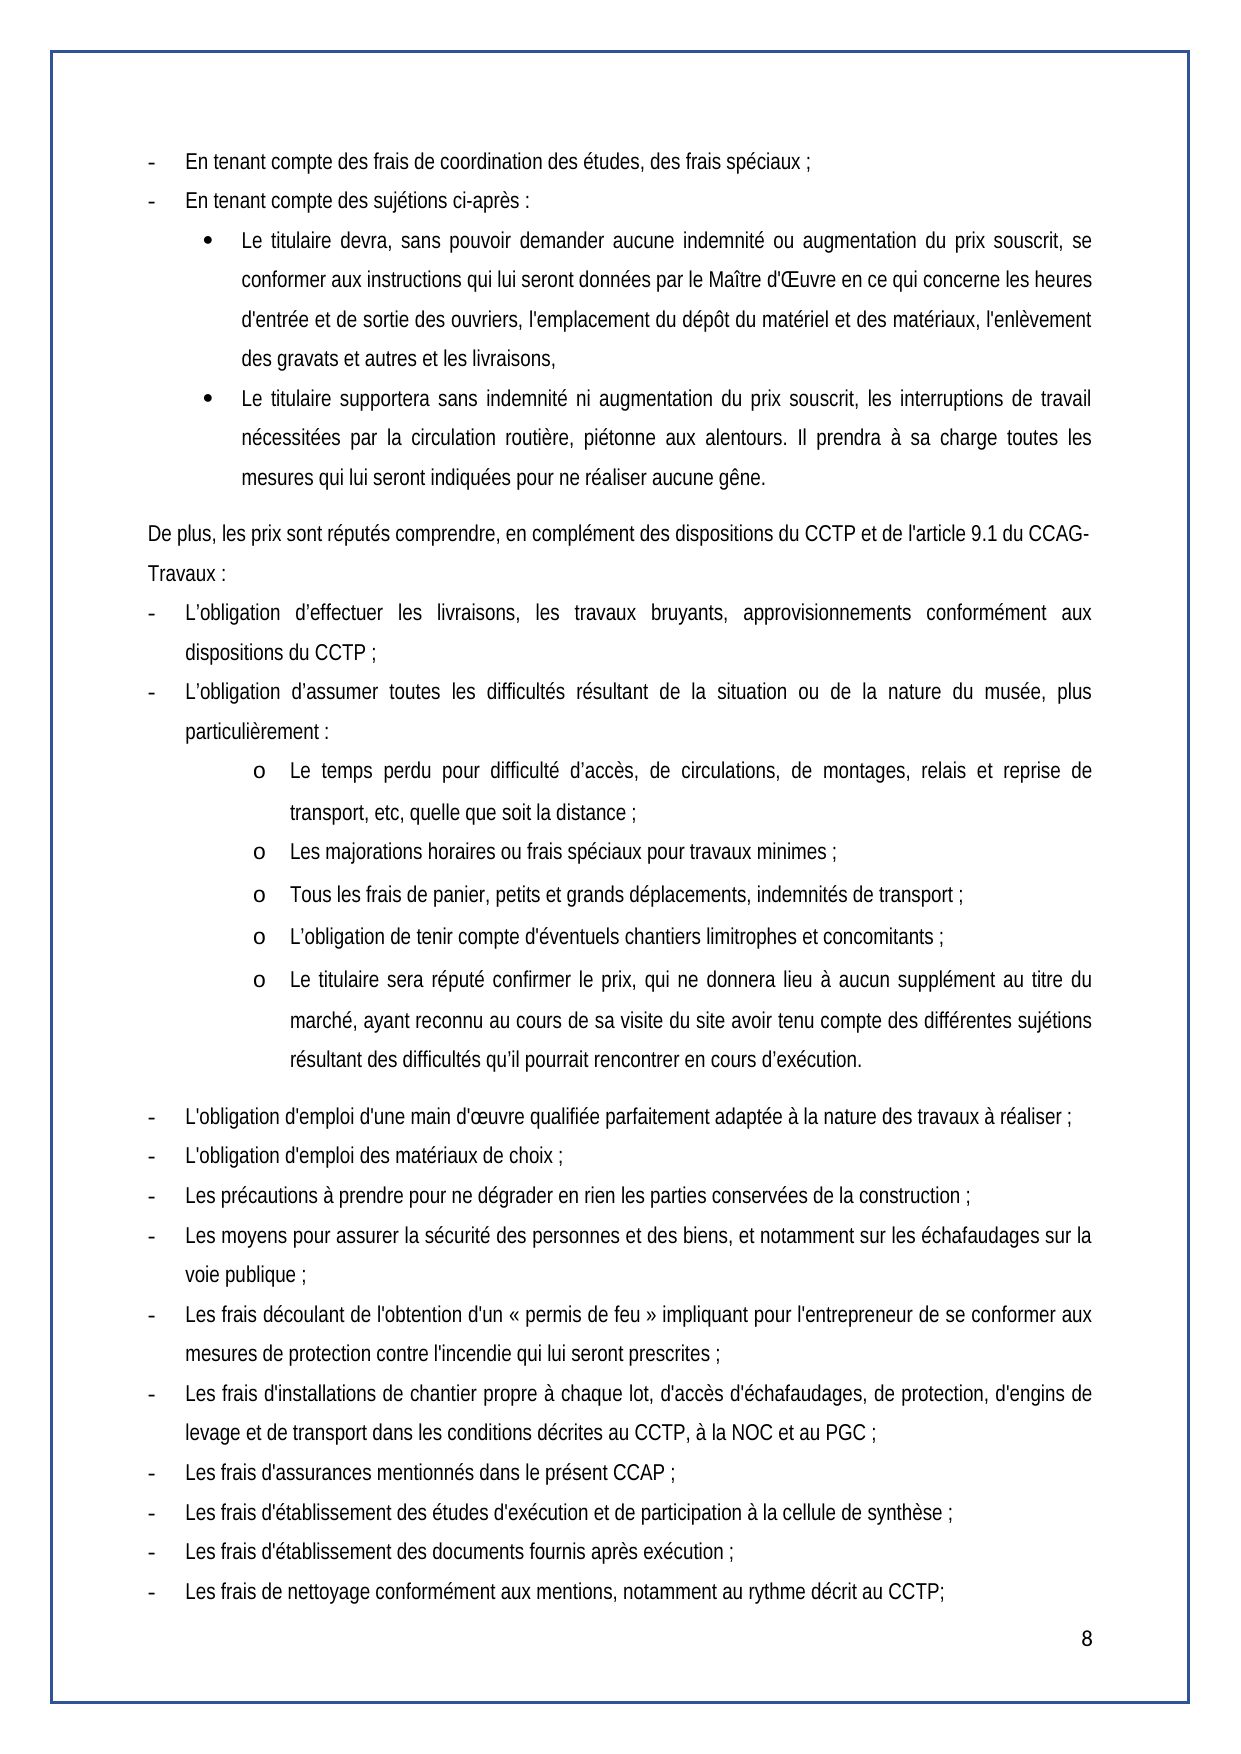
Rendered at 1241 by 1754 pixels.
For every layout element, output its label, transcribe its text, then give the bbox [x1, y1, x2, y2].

list Les majorations horaires ou frais spéciaux pour travaux minimes ; [252, 838, 1093, 866]
list Le titulaire supportera sans indemnité ni augmentation du prix souscrit, les interruptions de travail nécessitées par la circulation routière, piétonne aux alentours. Il prendra à sa charge toutes les mesures qui lui seront indiquées pour ne réaliser aucune gêne. [204, 385, 1093, 490]
list L'obligation d'emploi des matériaux de choix ; [148, 1142, 1093, 1169]
list Les moyens pour assurer la sécurité des personnes et des biens, et notamment sur les échafaudages sur la voie publique ; [148, 1222, 1093, 1288]
list En tenant compte des frais de coordination des études, des frais spéciaux ; [148, 148, 1093, 174]
text De plus, les prix sont réputés comprendre, en complément des dispositions du CCTP et de l'article 9.1 du CCAG-Travaux : [148, 520, 1093, 586]
list L’obligation d’effectuer les livraisons, les travaux bruyants, approvisionnements conformément aux dispositions du CCTP ; [148, 599, 1093, 665]
list Les frais d'établissement des études d'exécution et de participation à la cellule de synthèse ; [148, 1498, 1093, 1525]
list Le titulaire devra, sans pouvoir demander aucune indemnité ou augmentation du prix souscrit, se conformer aux instructions qui lui seront données par le Maître d'Œuvre en ce qui concerne les heures d'entrée et de sortie des ouvriers, l'emplacement du dépôt du matériel et des matériaux, l'enlèvement des gravats et autres et les livraisons, [204, 227, 1093, 372]
list Les frais découlant de l'obtention d'un « permis de feu » impliquant pour l'entrepreneur de se conformer aux mesures de protection contre l'incendie qui lui seront prescrites ; [148, 1301, 1093, 1367]
list Les frais d'assurances mentionnés dans le présent CCAP ; [148, 1459, 1093, 1485]
list Le titulaire sera réputé confirmer le prix, qui ne donnera lieu à aucun supplément au titre du marché, ayant reconnu au cours de sa visite du site avoir tenu compte des différentes sujétions résultant des difficultés qu’il pourrait rencontrer en cours d’exécution. [252, 966, 1093, 1073]
list Les frais d'installations de chantier propre à chaque lot, d'accès d'échafaudages, de protection, d'engins de levage et de transport dans les conditions décrites au CCTP, à la NOC et au PGC ; [148, 1380, 1093, 1446]
list Les frais de nettoyage conformément aux mentions, notamment au rythme décrit au CCTP; [148, 1578, 1093, 1604]
list Les frais d'établissement des documents fournis après exécution ; [148, 1538, 1093, 1565]
list L’obligation d’assumer toutes les difficultés résultant de la situation ou de la nature du musée, plus particulièrement : [148, 678, 1093, 744]
list En tenant compte des sujétions ci-après : [148, 187, 1093, 214]
list Tous les frais de panier, petits et grands déplacements, indemnités de transport ; [252, 881, 1093, 909]
list L’obligation de tenir compte d'éventuels chantiers limitrophes et concomitants ; [252, 923, 1093, 951]
list Les précautions à prendre pour ne dégrader en rien les parties conservées de la construction ; [148, 1182, 1093, 1208]
list L'obligation d'emploi d'une main d'œuvre qualifiée parfaitement adaptée à la nature des travaux à réaliser ; [148, 1103, 1093, 1129]
list Le temps perdu pour difficulté d’accès, de circulations, de montages, relais et reprise de transport, etc, quelle que soit la distance ; [252, 757, 1093, 825]
